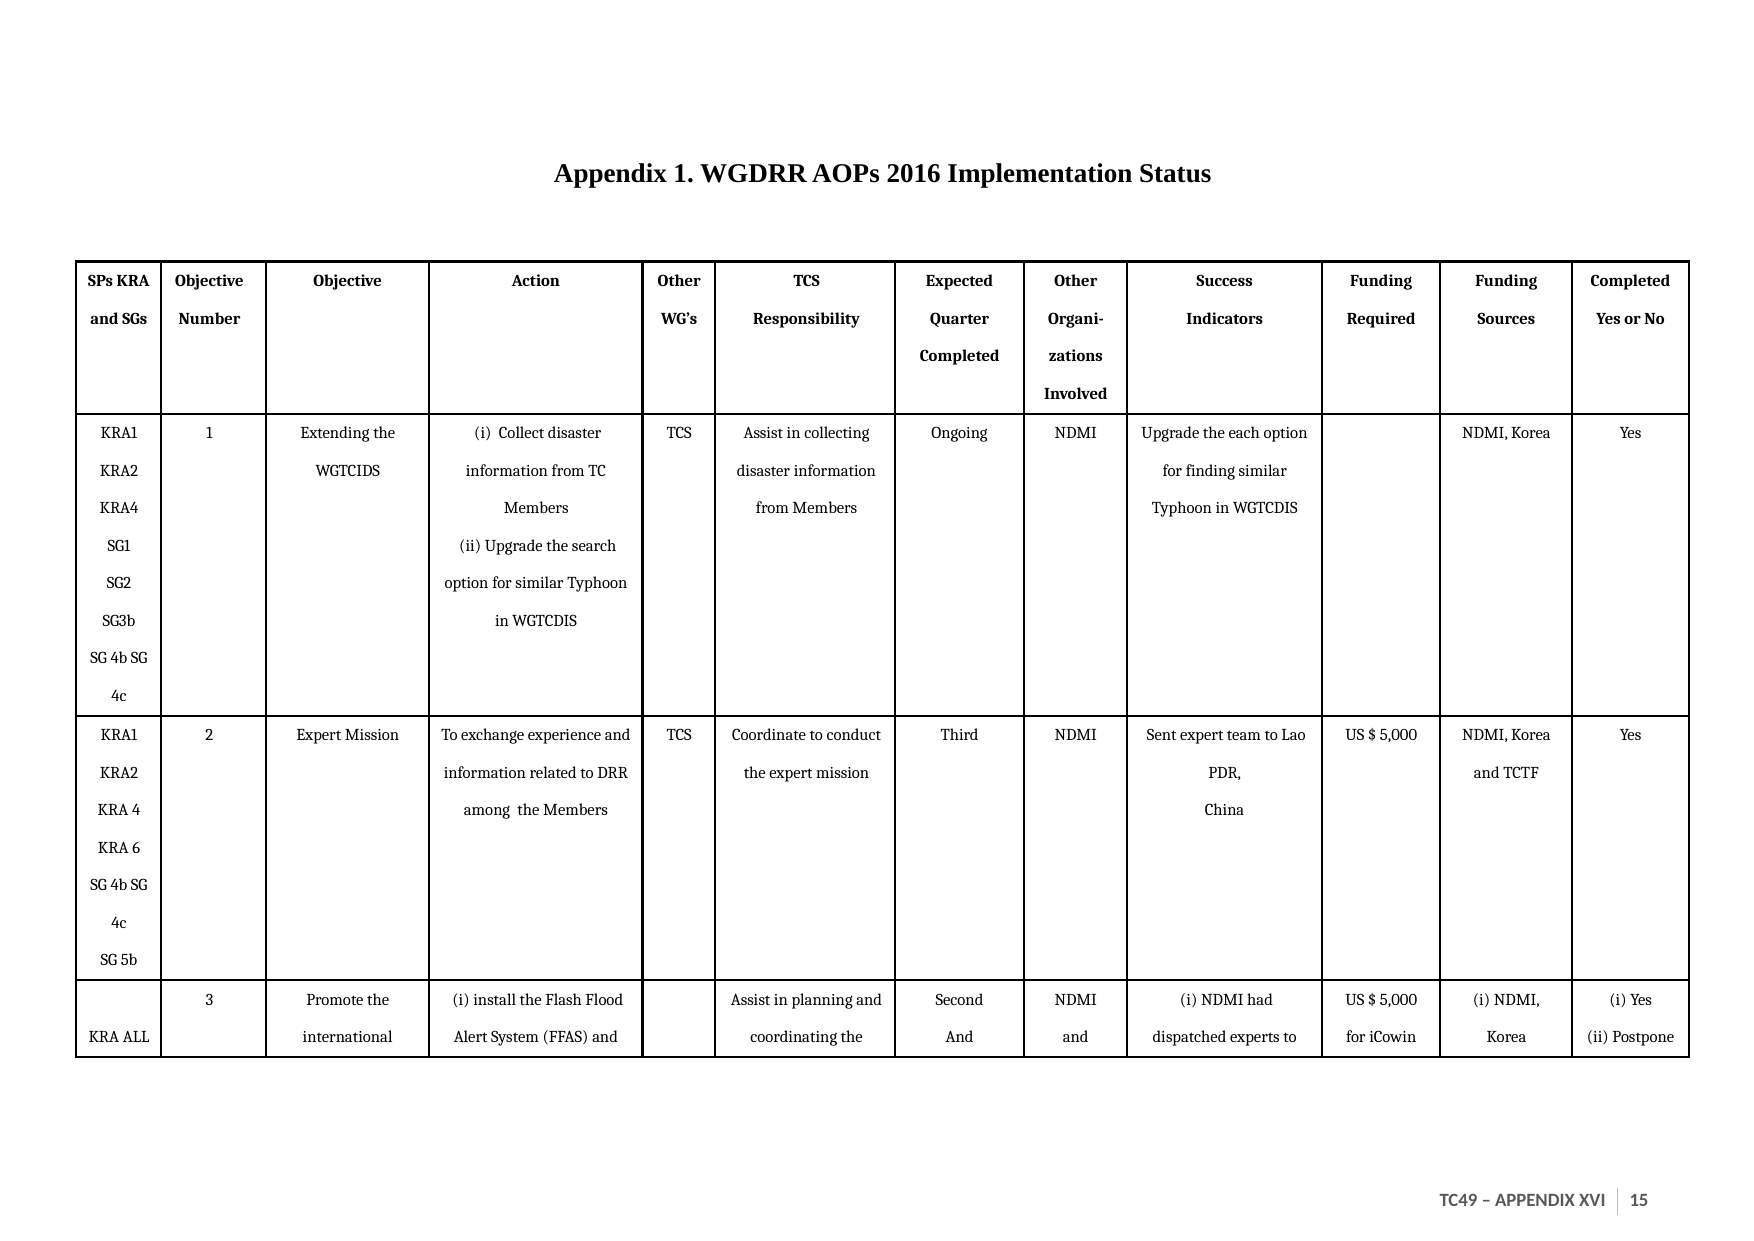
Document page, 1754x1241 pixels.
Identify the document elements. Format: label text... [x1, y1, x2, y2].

table_cell US $ 5,000 for iCowin project [1323, 981, 1439, 1056]
table_cell Ongoing [896, 415, 1023, 714]
table_cell NDMI [1025, 717, 1126, 979]
table_cell Coordinate to conduct the expert mission [716, 717, 894, 979]
table_header TCS Responsibility [716, 263, 894, 412]
table_header Success Indicators [1128, 263, 1321, 412]
table_header Funding Sources [1441, 263, 1571, 412]
table_header Funding Required [1323, 263, 1439, 412]
text Appendix 1. WGDRR AOPs 2016 Implementation Status [76, 154, 1689, 192]
table_cell Yes [1573, 717, 1688, 979]
table_header Objective Number [162, 263, 265, 412]
table_cell TCS [644, 415, 714, 714]
table_cell NDMI, Korea and TCTF [1441, 717, 1571, 979]
table_cell TCS [644, 717, 714, 979]
table_header SPs KRA and SGs [77, 263, 160, 412]
table_cell [644, 981, 714, 1056]
table_cell 2 [162, 717, 265, 979]
table_cell Upgrade the each option for finding similar Typhoon in WGTCDIS [1128, 415, 1321, 714]
table_cell (i) NDMI had dispatched experts to install the system in Vietnam and Laos (ii) HKO conduct a training workshop [1128, 981, 1321, 1056]
table_cell Yes [1573, 415, 1688, 714]
table_cell (i) install the Flash Flood Alert System (FFAS) and AWS in Lao PDR and Vietnam (ii) iCowin project (iii) SWIget [430, 981, 641, 1056]
table_cell Expert Mission [267, 717, 428, 979]
table_cell NDMI, Korea [1441, 415, 1571, 714]
table_cell KRA ALL SG ALL [77, 981, 160, 1056]
table_header Action [430, 263, 641, 412]
table_cell KRA1 KRA2 KRA 4 KRA 6 SG 4b SG 4c SG 5b [77, 717, 160, 979]
table_header Other Organi- zations Involved [1025, 263, 1126, 412]
table_header Completed Yes or No [1573, 263, 1688, 412]
table_cell Third [896, 717, 1023, 979]
table_cell Extending the WGTCIDS [267, 415, 428, 714]
table_header Objective [267, 263, 428, 412]
table_cell (i) Collect disaster information from TC Members (ii) Upgrade the search option for similar Typhoon in WGTCDIS [430, 415, 641, 714]
table_header Expected Quarter Completed [896, 263, 1023, 412]
table_cell 1 [162, 415, 265, 714]
table_cell To exchange experience and information related to DRR among the Members [430, 717, 641, 979]
table_cell (i) NDMI, Korea (ii) TCTF [1441, 981, 1571, 1056]
table_cell Assist in collecting disaster information from Members [716, 415, 894, 714]
table_cell Assist in planning and coordinating the international cooperation research [716, 981, 894, 1056]
table_cell KRA1 KRA2 KRA4 SG1 SG2 SG3b SG 4b SG 4c [77, 415, 160, 714]
table_cell Second And Fourth [896, 981, 1023, 1056]
table_cell US $ 5,000 [1323, 717, 1439, 979]
table_cell Promote the international cooperation research [267, 981, 428, 1056]
table_cell (i) Yes (ii) Postpone in 2017 [1573, 981, 1688, 1056]
table_cell NDMI [1025, 415, 1126, 714]
table_cell Sent expert team to Lao PDR, China [1128, 717, 1321, 979]
table_cell [1323, 415, 1439, 714]
table_cell 3 [162, 981, 265, 1056]
table_header Other WG’s [644, 263, 714, 412]
table_cell NDMI and HKO [1025, 981, 1126, 1056]
